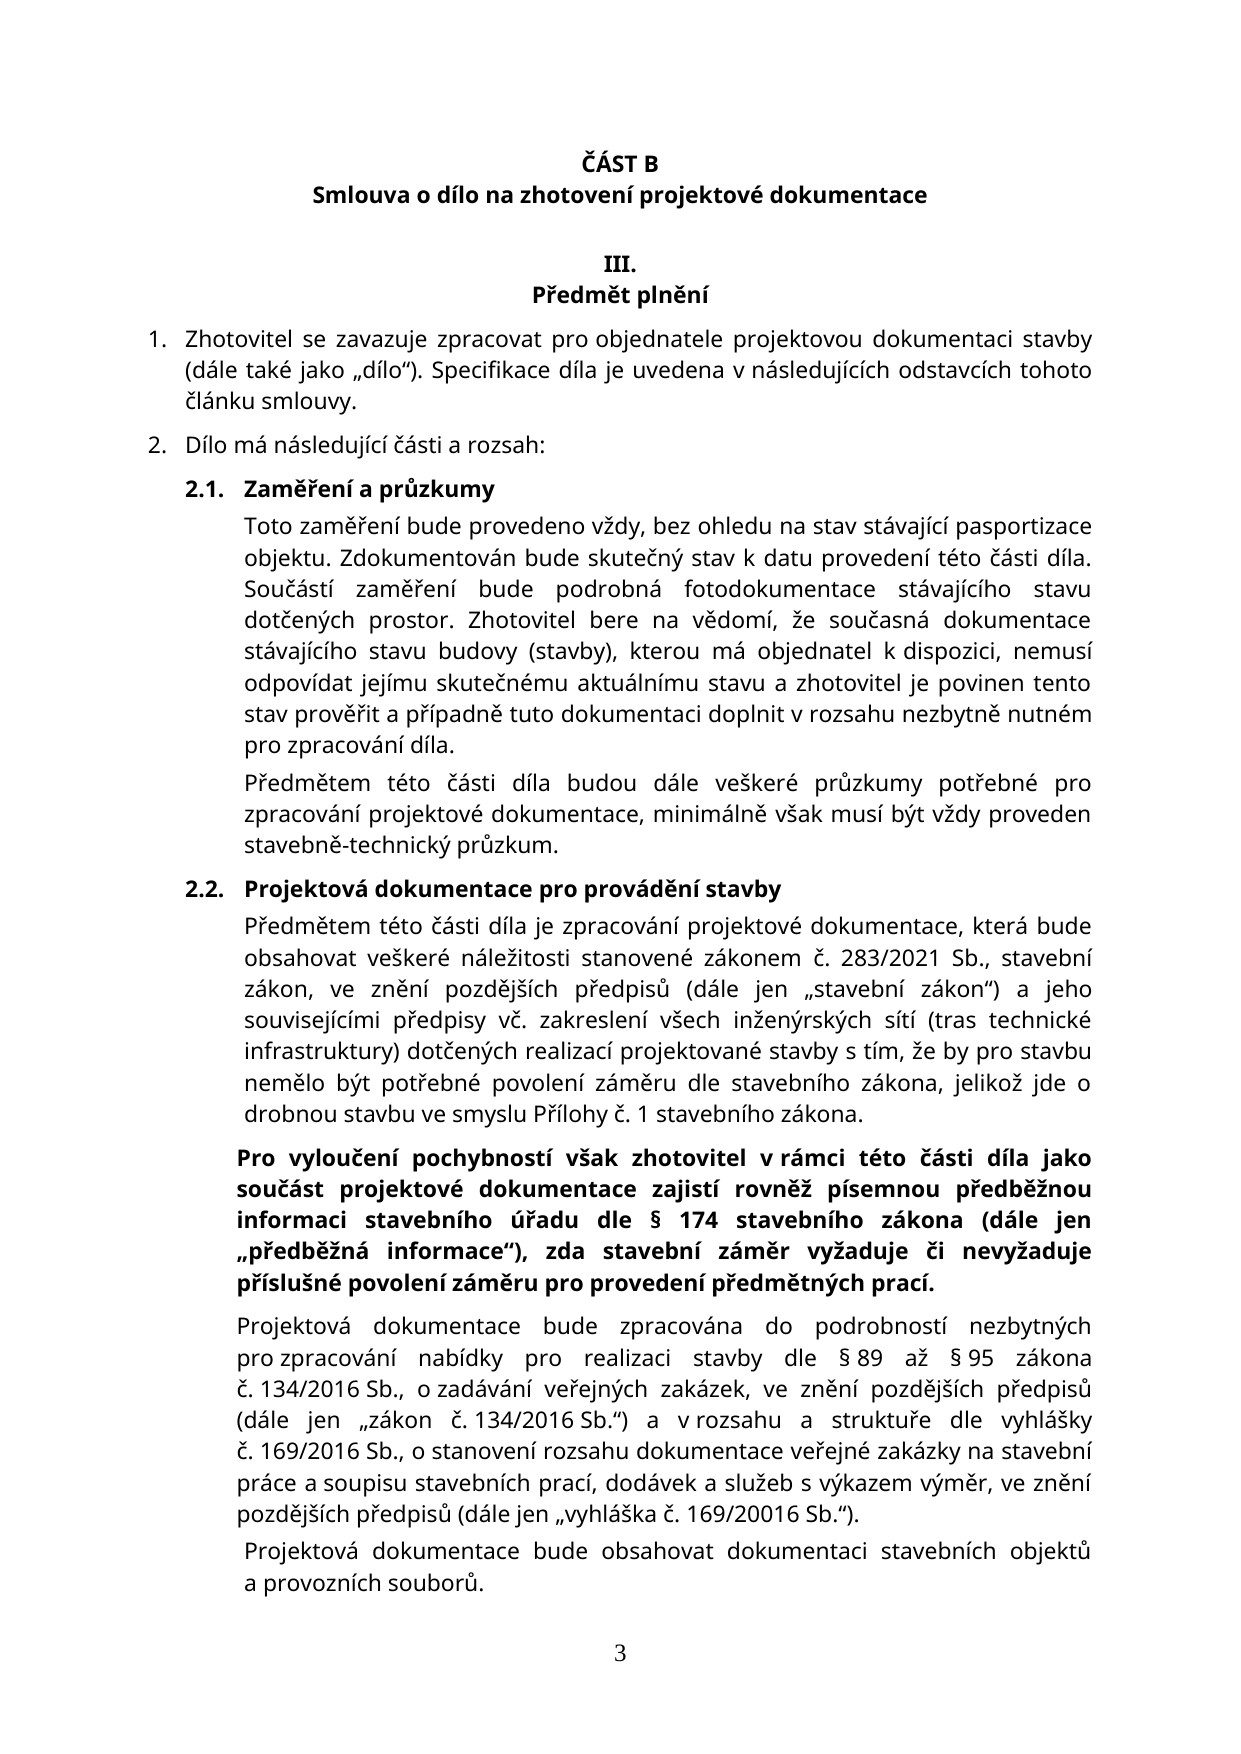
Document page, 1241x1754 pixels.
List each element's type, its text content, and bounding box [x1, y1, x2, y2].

list Zaměření a průzkumy [185, 473, 1092, 504]
list Projektová dokumentace pro provádění stavby [185, 873, 1092, 904]
text Předmětem této části díla je zpracování projektové dokumentace, která bude obsahovat veškeré náležitosti stanovené zákonem č. 283/2021 Sb., stavební zákon, ve znění pozdějších předpisů (dále jen „stavební zákon“) a jeho souvisejícími předpisy vč. zakreslení všech inženýrských sítí (tras technické infrastruktury) dotčených realizací projektované stavby s tím, že by pro stavbu nemělo být potřebné povolení záměru dle stavebního zákona, jelikož jde o drobnou stavbu ve smyslu Přílohy č. 1 stavebního zákona. [244, 910, 1092, 1129]
text Projektová dokumentace bude obsahovat dokumentaci stavebních objektů a provozních souborů. [244, 1535, 1092, 1598]
text Projektová dokumentace bude zpracována do podrobností nezbytných pro zpracování nabídky pro realizaci stavby dle § 89 až § 95 zákona č. 134/2016 Sb., o zadávání veřejných zakázek, ve znění pozdějších předpisů (dále jen „zákon č. 134/2016 Sb.“) a v rozsahu a struktuře dle vyhlášky č. 169/2016 Sb., o stanovení rozsahu dokumentace veřejné zakázky na stavební práce a soupisu stavebních prací, dodávek a služeb s výkazem výměr, ve znění pozdějších předpisů (dále jen „vyhláška č. 169/20016 Sb.“). [236, 1310, 1092, 1529]
list Zhotovitel se zavazuje zpracovat pro objednatele projektovou dokumentaci stavby (dále také jako „dílo“). Specifikace díla je uvedena v následujících odstavcích tohoto článku smlouvy. [148, 323, 1092, 416]
text Toto zaměření bude provedeno vždy, bez ohledu na stav stávající pasportizace objektu. Zdokumentován bude skutečný stav k datu provedení této části díla. Součástí zaměření bude podrobná fotodokumentace stávajícího stavu dotčených prostor. Zhotovitel bere na vědomí, že současná dokumentace stávajícího stavu budovy (stavby), kterou má objednatel k dispozici, nemusí odpovídat jejímu skutečnému aktuálnímu stavu a zhotovitel je povinen tento stav prověřit a případně tuto dokumentaci doplnit v rozsahu nezbytně nutném pro zpracování díla. [244, 510, 1092, 760]
subtitle ČÁST B Smlouva o dílo na zhotovení projektové dokumentace [148, 148, 1092, 210]
text III. Předmět plnění [148, 248, 1092, 310]
text Pro vyloučení pochybností však zhotovitel v rámci této části díla jako součást projektové dokumentace zajistí rovněž písemnou předběžnou informaci stavebního úřadu dle § 174 stavebního zákona (dále jen „předběžná informace“), zda stavební záměr vyžaduje či nevyžaduje příslušné povolení záměru pro provedení předmětných prací. [236, 1141, 1092, 1298]
text Předmětem této části díla budou dále veškeré průzkumy potřebné pro zpracování projektové dokumentace, minimálně však musí být vždy proveden stavebně-technický průzkum. [244, 766, 1092, 860]
list Dílo má následující části a rozsah: [148, 429, 1092, 460]
